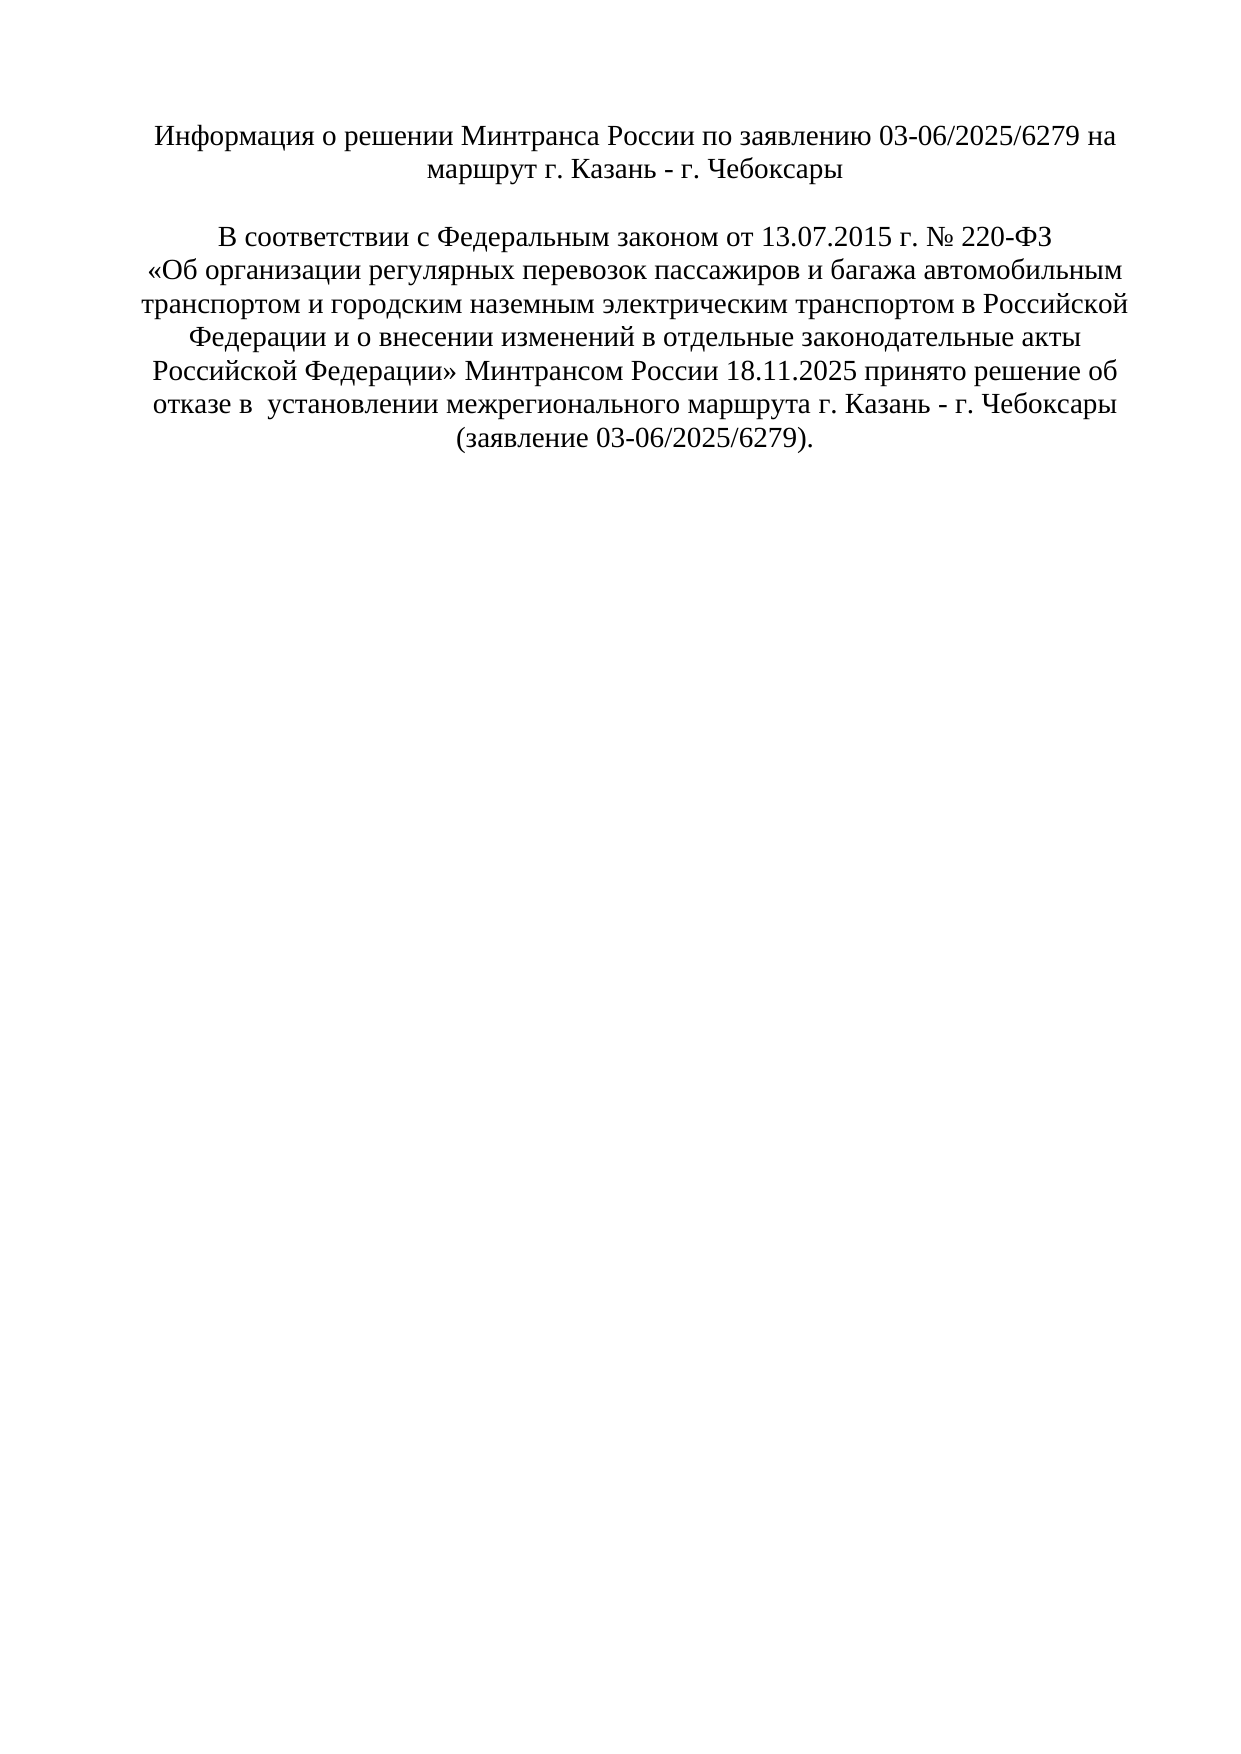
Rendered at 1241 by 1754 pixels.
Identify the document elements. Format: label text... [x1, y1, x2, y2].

text В соответствии с Федеральным законом от 13.07.2015 г. № 220-ФЗ «Об организации регулярных перевозок пассажиров и багажа автомобильным транспортом и городским наземным электрическим транспортом в Российской Федерации и о внесении изменений в отдельные законодательные акты Российской Федерации» Минтрансом России 18.11.2025 принято решение об отказе в установлении межрегионального маршрута г. Казань - г. Чебоксары (заявление 03-06/2025/6279). [118, 219, 1152, 453]
text Информация о решении Минтранса России по заявлению 03-06/2025/6279 на маршрут г. Казань - г. Чебоксары [118, 118, 1152, 185]
